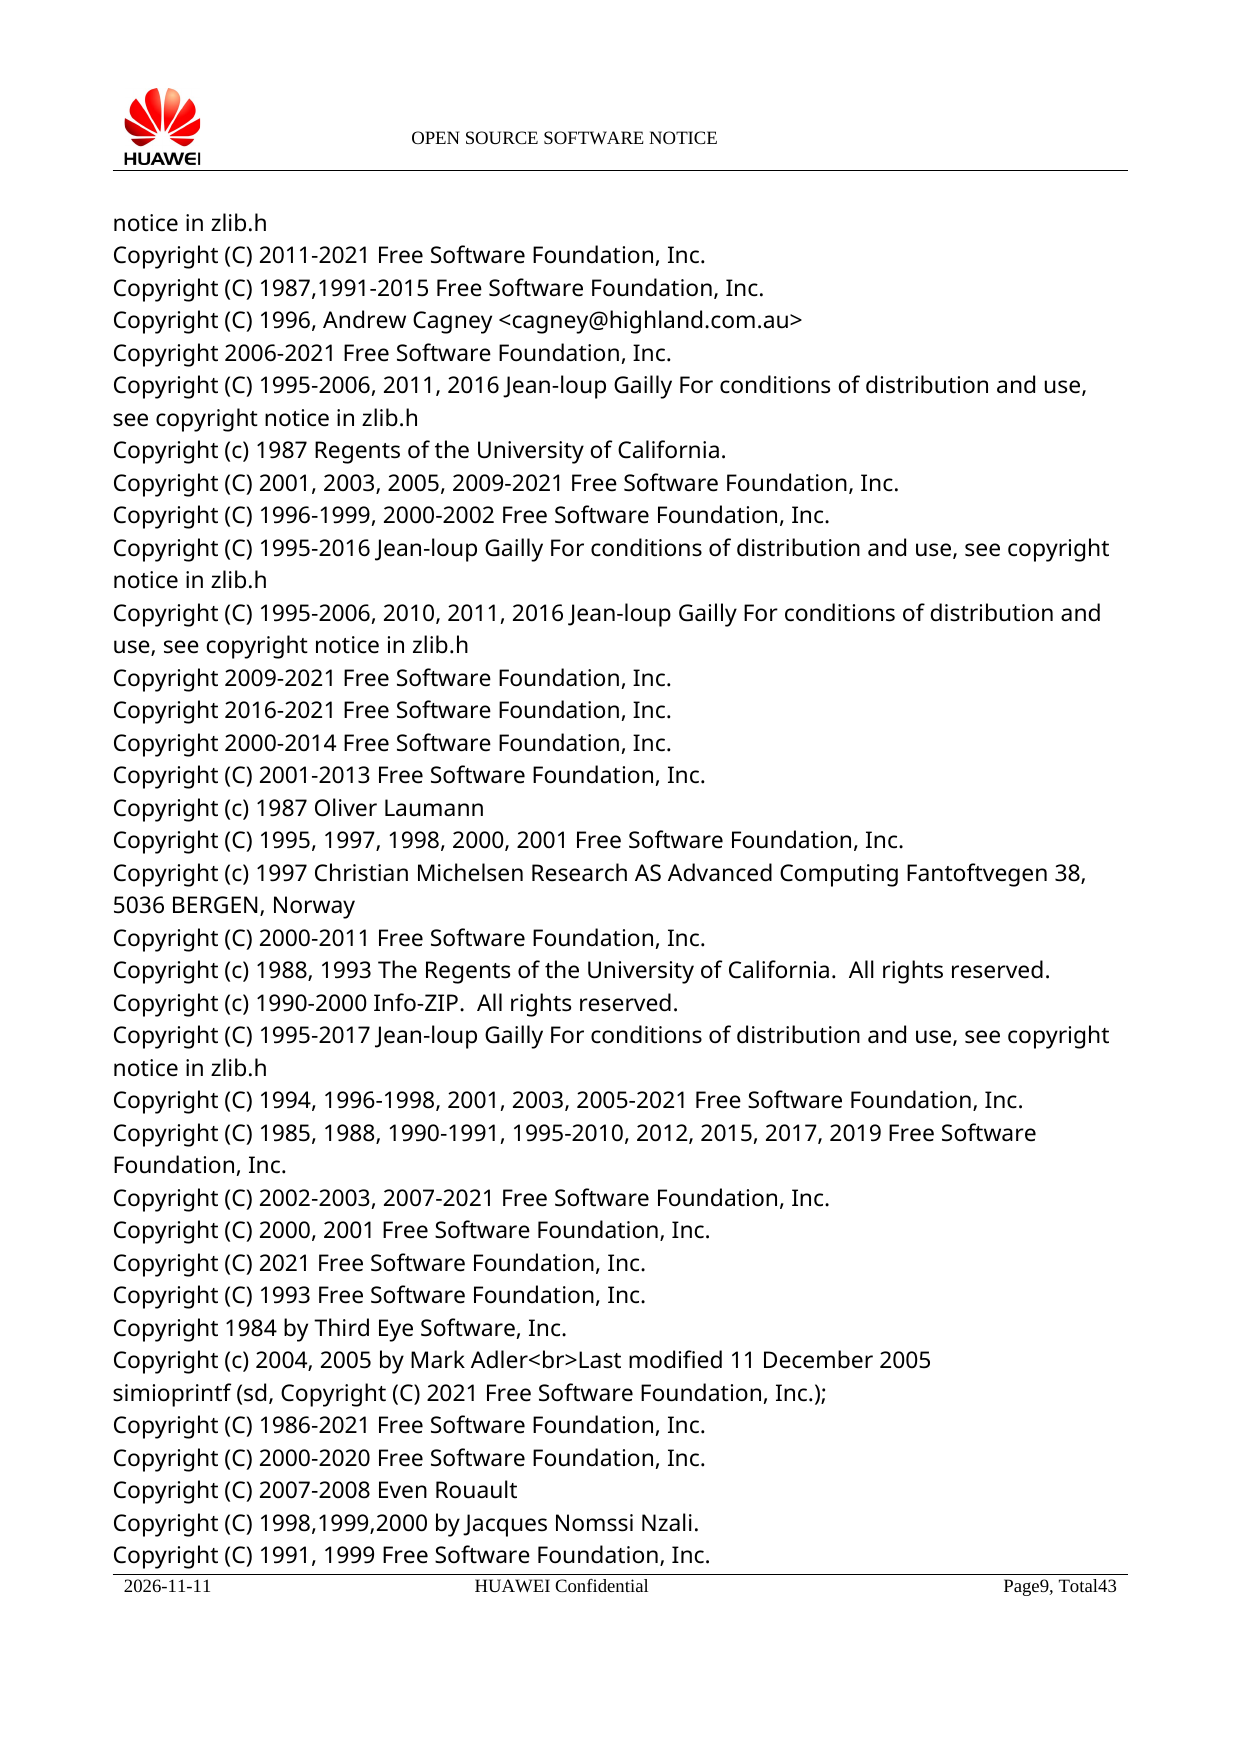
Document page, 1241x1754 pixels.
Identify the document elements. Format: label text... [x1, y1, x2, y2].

picture [124, 88, 201, 165]
